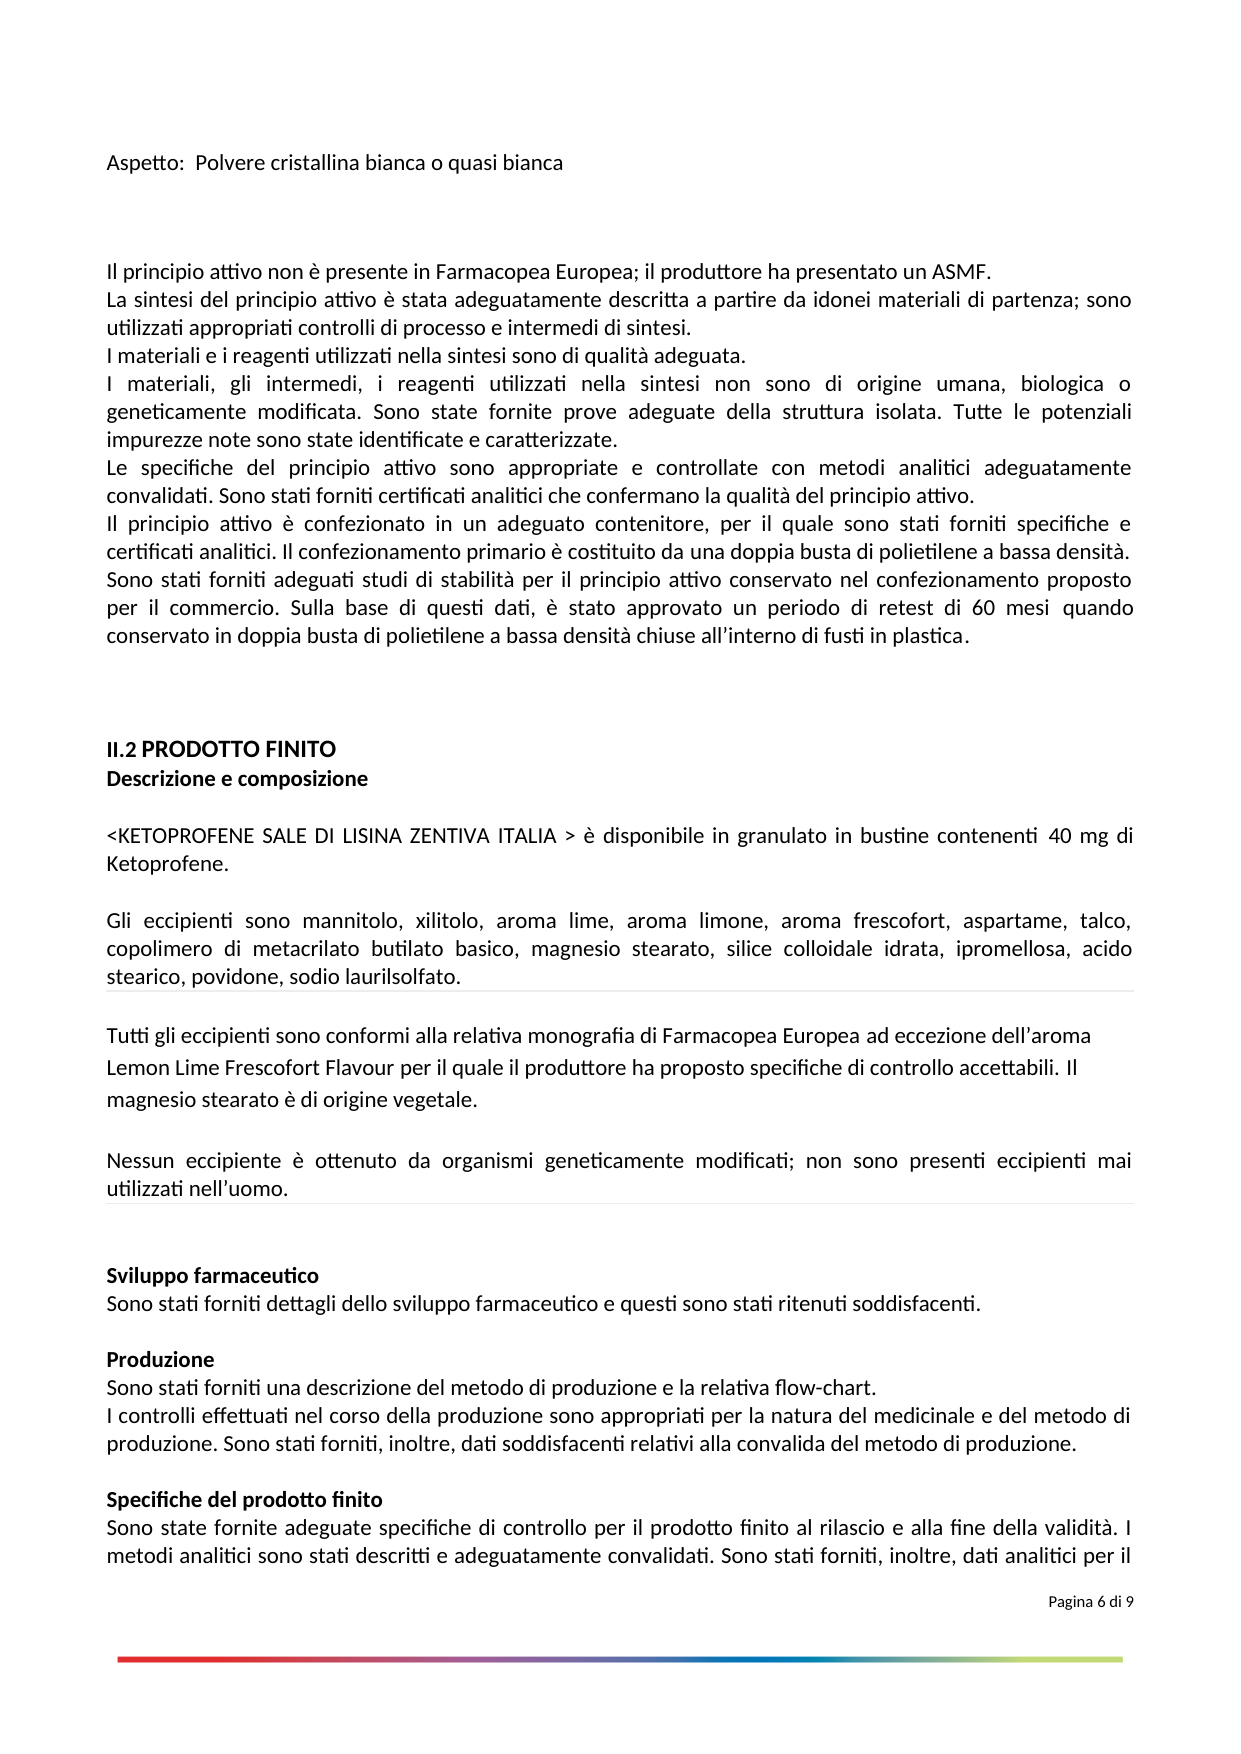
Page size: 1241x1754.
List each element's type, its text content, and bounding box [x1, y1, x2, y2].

text I materiali e i reagenti utilizzati nella sintesi sono di qualità adeguata. [106, 341, 1134, 369]
text Aspetto: Polvere cristallina bianca o quasi bianca [106, 148, 1134, 176]
text Nessun eccipiente è ottenuto da organismi geneticamente modificati; non sono presenti eccipienti mai utilizzati nell’uomo. [106, 1147, 1134, 1203]
text Produzione [106, 1345, 1134, 1373]
text II.2 PRODOTTO FINITO [106, 733, 1134, 764]
text Sviluppo farmaceutico [106, 1261, 1134, 1289]
picture [0, 1624, 1241, 1754]
text Il principio attivo è confezionato in un adeguato contenitore, per il quale sono stati forniti specifiche e certificati analitici. Il confezionamento primario è costituito da una doppia busta di polietilene a bassa densità. [106, 509, 1134, 565]
text Specifiche del prodotto finito [106, 1486, 1134, 1513]
text Sono stati forniti dettagli dello sviluppo farmaceutico e questi sono stati ritenuti soddisfacenti. [106, 1289, 1134, 1317]
text I materiali, gli intermedi, i reagenti utilizzati nella sintesi non sono di origine umana, biologica o geneticamente modificata. Sono state fornite prove adeguate della struttura isolata. Tutte le potenziali impurezze note sono state identificate e caratterizzate. [106, 369, 1134, 453]
text Tutti gli eccipienti sono conformi alla relativa monografia di Farmacopea Europea ad eccezione dell’aroma Lemon Lime Frescofort Flavour per il quale il produttore ha proposto specifiche di controllo accettabili. Il magnesio stearato è di origine vegetale. [106, 1021, 1134, 1113]
text Il principio attivo non è presente in Farmacopea Europea; il produttore ha presentato un ASMF. [106, 257, 1134, 285]
text Le specifiche del principio attivo sono appropriate e controllate con metodi analitici adeguatamente convalidati. Sono stati forniti certificati analitici che confermano la qualità del principio attivo. [106, 453, 1134, 509]
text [106, 1513, 1134, 1569]
text I controlli effettuati nel corso della produzione sono appropriati per la natura del medicinale e del metodo di produzione. Sono stati forniti, inoltre, dati soddisfacenti relativi alla convalida del metodo di produzione. [106, 1401, 1134, 1457]
text Sono stati forniti una descrizione del metodo di produzione e la relativa flow-chart. [106, 1373, 1134, 1401]
text Descrizione e composizione [106, 764, 1134, 792]
text Sono stati forniti adeguati studi di stabilità per il principio attivo conservato nel confezionamento proposto per il commercio. Sulla base di questi dati, è stato approvato un periodo di retest di 60 mesi quando conservato in doppia busta di polietilene a bassa densità chiuse all’interno di fusti in plastica. [106, 565, 1134, 649]
text <KETOPROFENE SALE DI LISINA ZENTIVA ITALIA > è disponibile in granulato in bustine contenenti 40 mg di Ketoprofene. [106, 821, 1134, 877]
text Gli eccipienti sono mannitolo, xilitolo, aroma lime, aroma limone, aroma frescofort, aspartame, talco, copolimero di metacrilato butilato basico, magnesio stearato, silice colloidale idrata, ipromellosa, acido stearico, povidone, sodio laurilsolfato. [106, 906, 1134, 990]
text La sintesi del principio attivo è stata adeguatamente descritta a partire da idonei materiali di partenza; sono utilizzati appropriati controlli di processo e intermedi di sintesi. [106, 285, 1134, 341]
